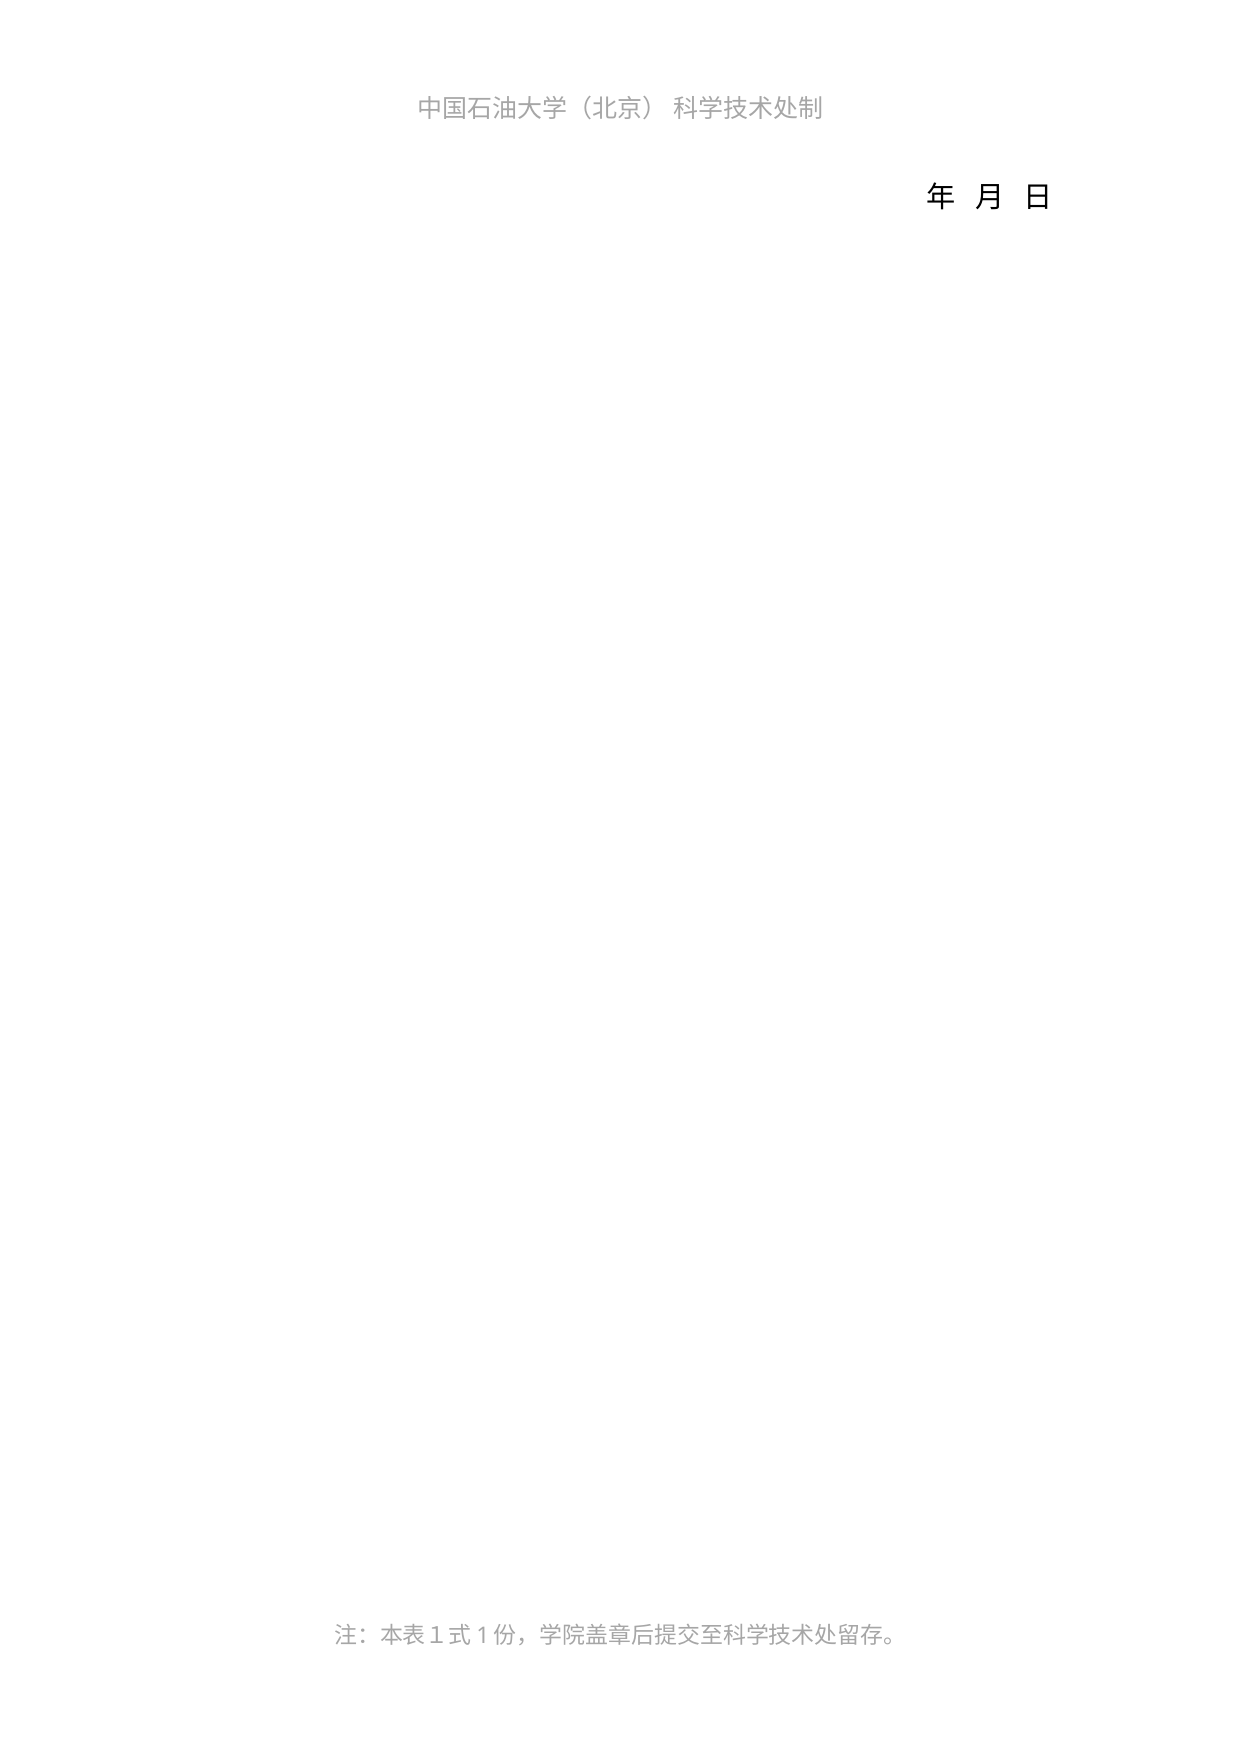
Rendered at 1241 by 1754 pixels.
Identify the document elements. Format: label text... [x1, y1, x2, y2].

text 年 月 日 [187, 162, 1053, 227]
